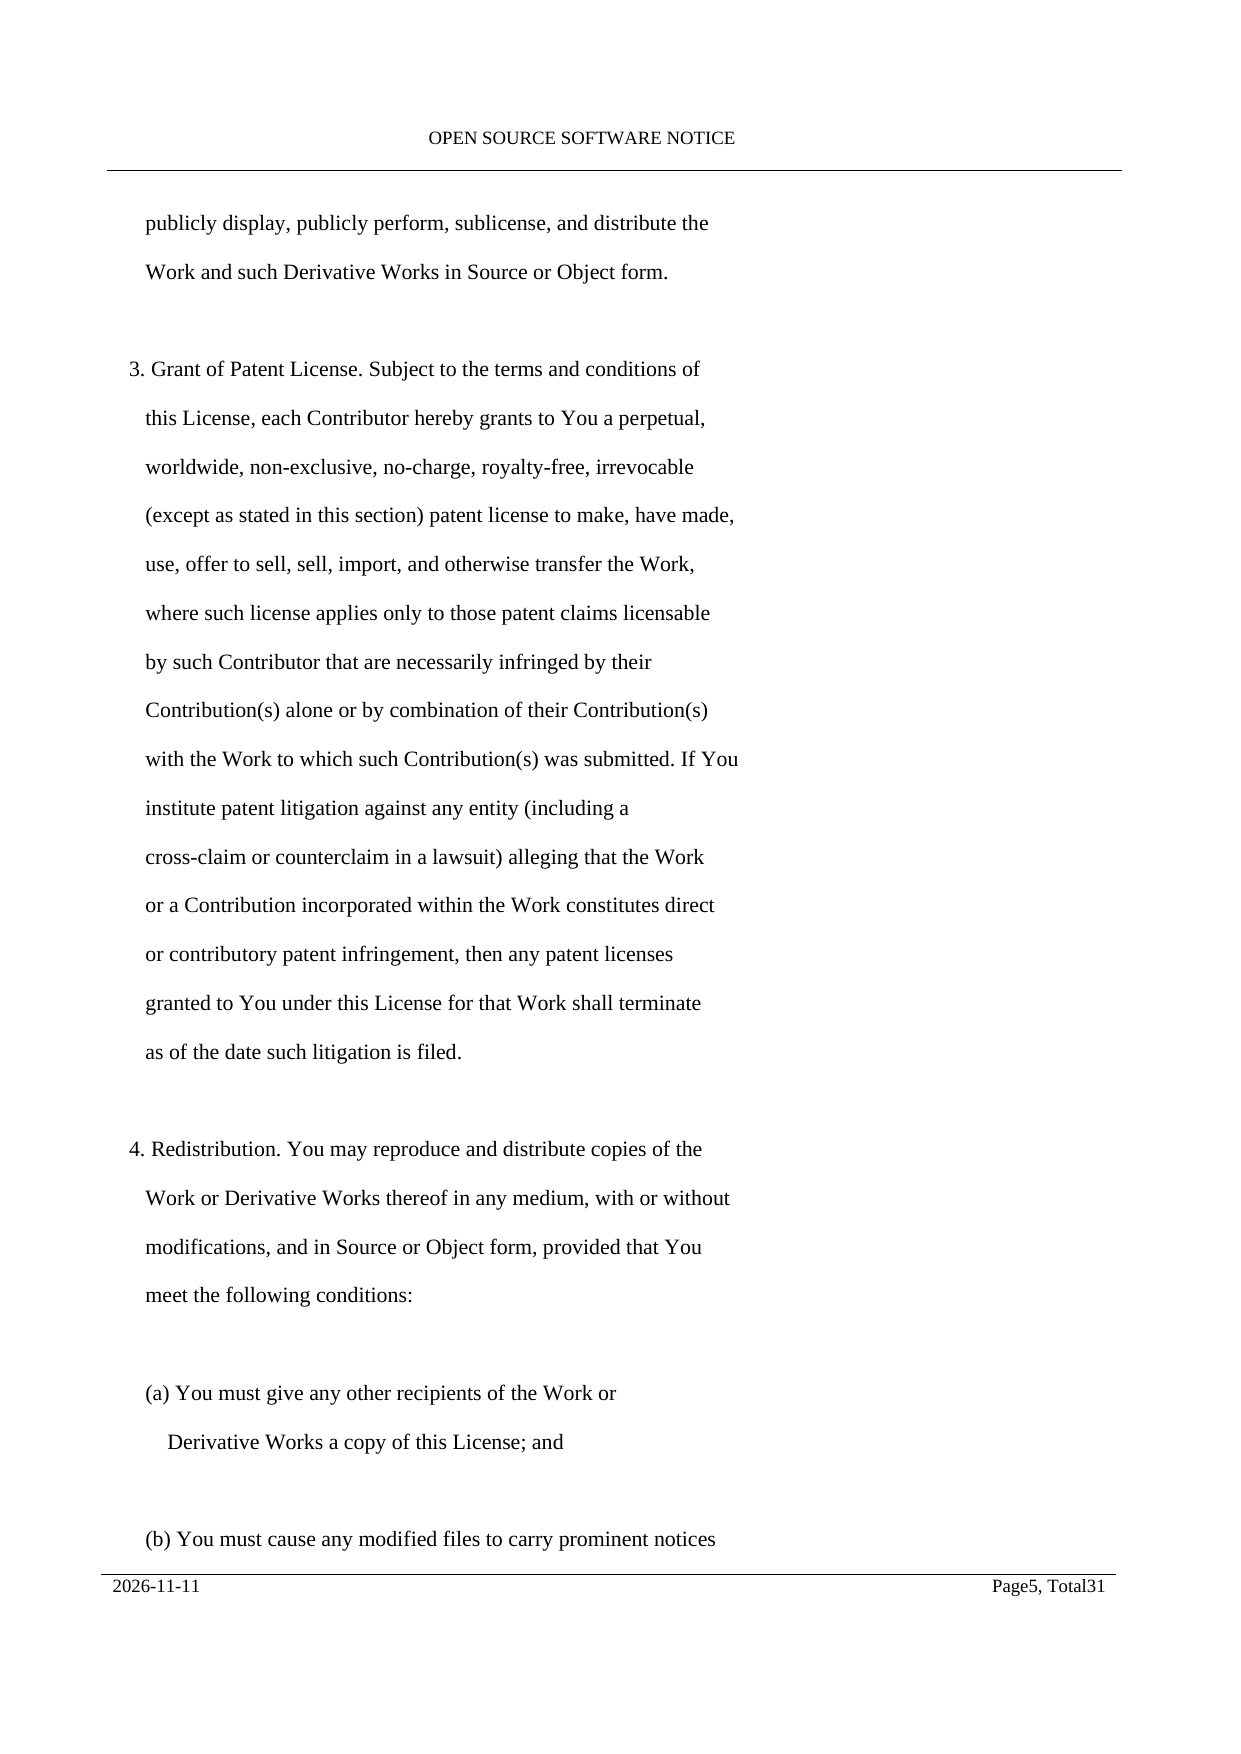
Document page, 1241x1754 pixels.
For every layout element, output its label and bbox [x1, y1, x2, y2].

text [112, 206, 1128, 1555]
